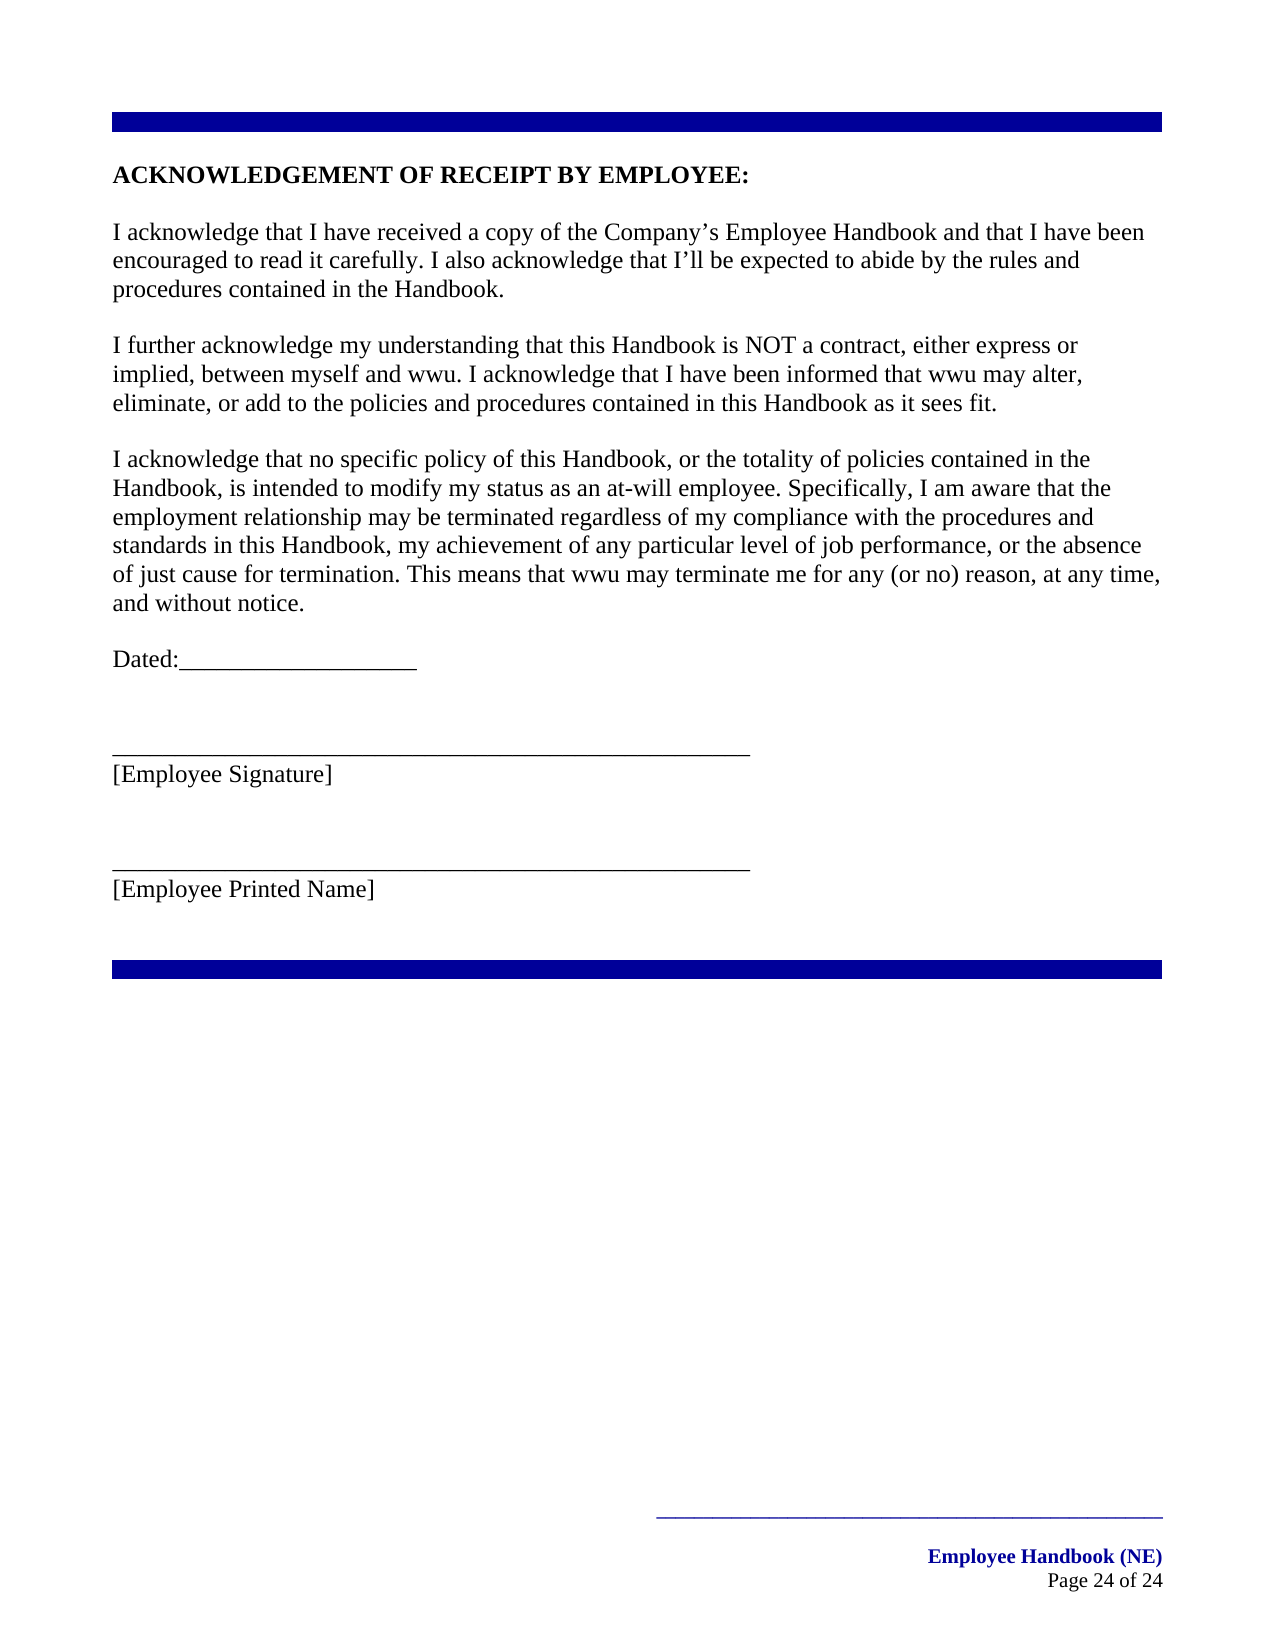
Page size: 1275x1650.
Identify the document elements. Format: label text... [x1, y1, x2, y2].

text I further acknowledge my understanding that this Handbook is NOT a contract, either express or implied, between myself and wwu. I acknowledge that I have been informed that wwu may alter, eliminate, or add to the policies and procedures contained in this Handbook as it sees fit. [112, 330, 1162, 417]
text ___________________________________________________ [112, 730, 1162, 759]
text Dated:___________________ [112, 644, 1162, 673]
text I acknowledge that no specific policy of this Handbook, or the totality of policies contained in the Handbook, is intended to modify my status as an at-will employee. Specifically, I am aware that the employment relationship may be terminated regardless of my compliance with the procedures and standards in this Handbook, my achievement of any particular level of job performance, or the absence of just cause for termination. This means that wwu may terminate me for any (or no) reason, at any time, and without notice. [112, 444, 1162, 617]
text I acknowledge that I have received a copy of the Company’s Employee Handbook and that I have been encouraged to read it carefully. I also acknowledge that I’ll be expected to abide by the rules and procedures contained in the Handbook. [112, 217, 1162, 303]
text ___________________________________________________ [Employee Printed Name] [112, 845, 1162, 903]
text ACKNOWLEDGEMENT OF RECEIPT BY EMPLOYEE: [112, 160, 1162, 189]
text [Employee Signature] [112, 759, 1162, 788]
